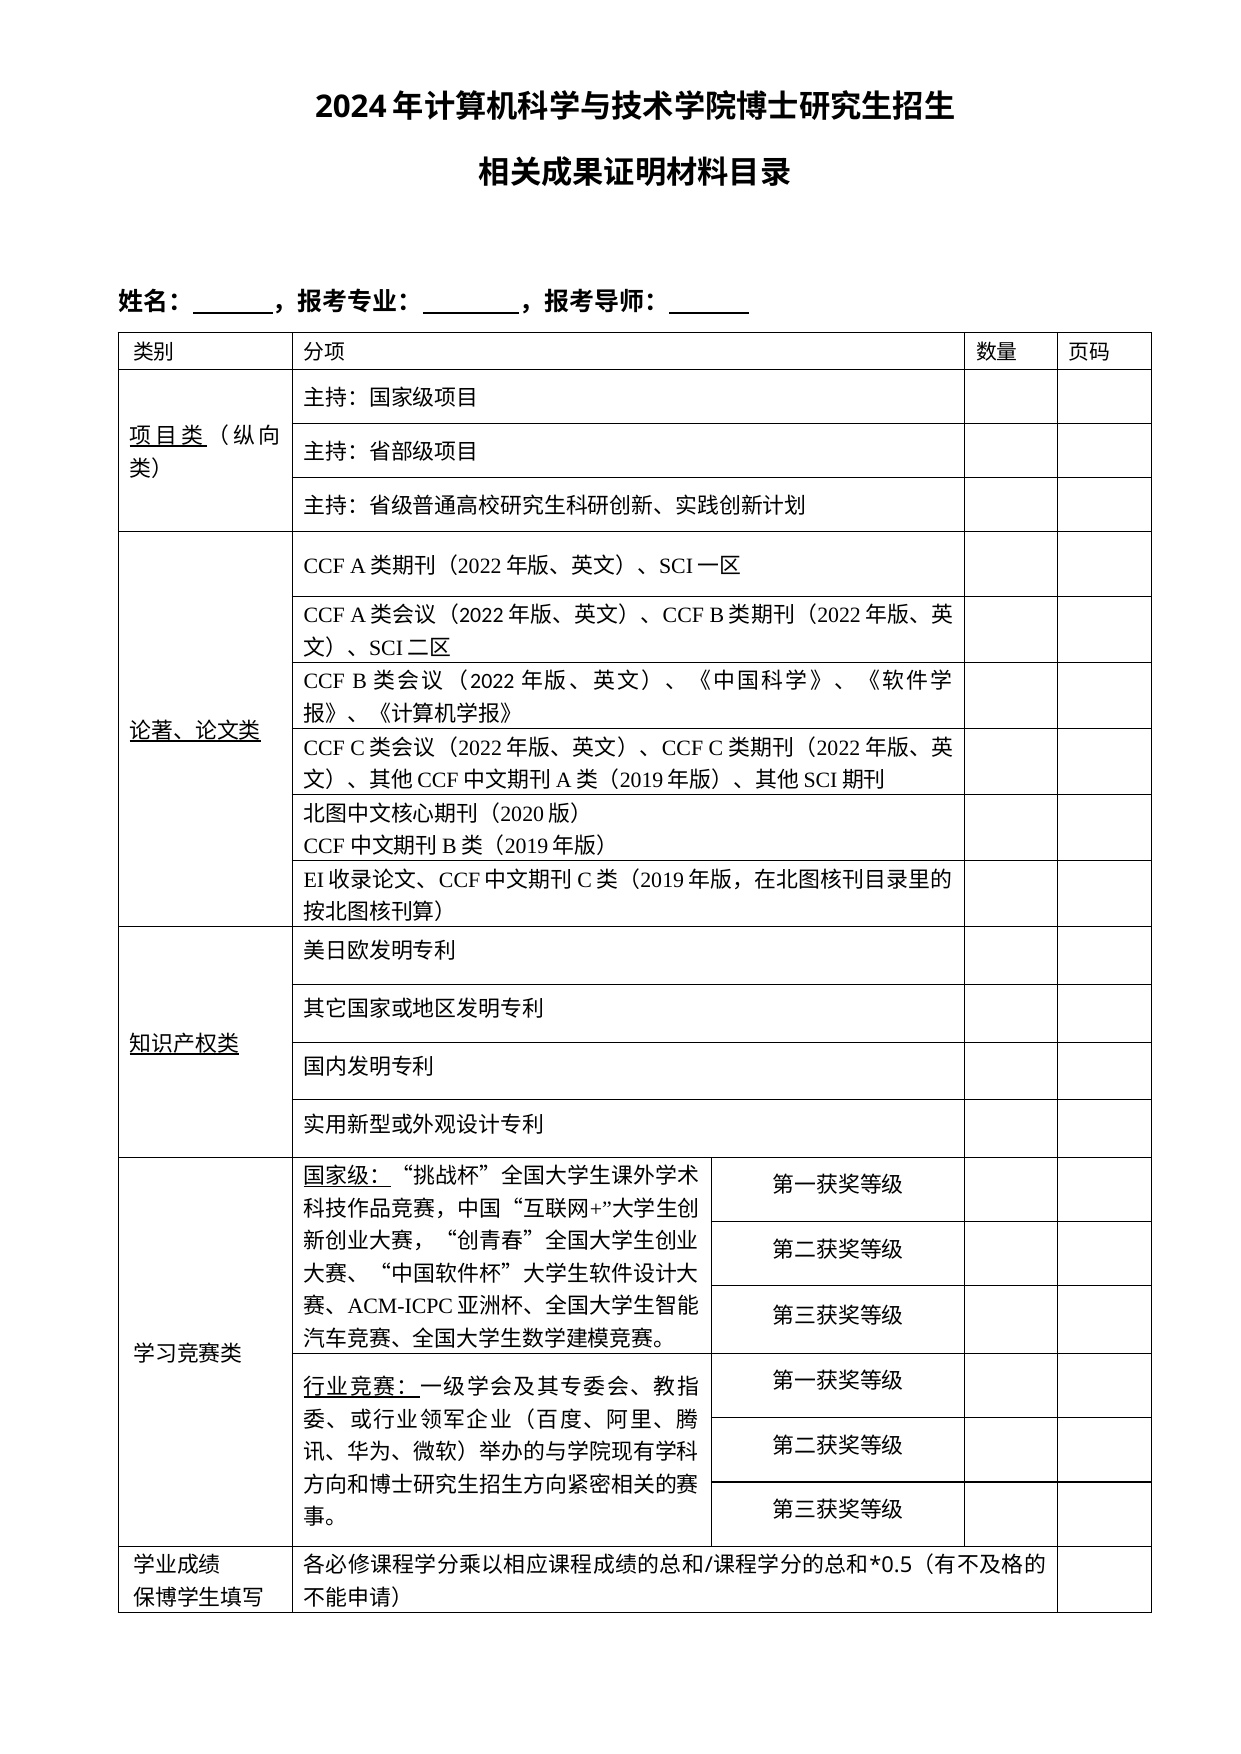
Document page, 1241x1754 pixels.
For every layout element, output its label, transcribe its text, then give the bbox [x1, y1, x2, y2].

table_cell [965, 370, 1057, 423]
table_cell [1058, 729, 1151, 794]
table_cell [965, 663, 1057, 728]
table_cell 国内发明专利 [293, 1043, 964, 1099]
table_cell [1058, 1158, 1151, 1221]
table_cell [965, 1354, 1057, 1417]
table_cell [965, 478, 1057, 531]
table_cell 其它国家或地区发明专利 [293, 985, 964, 1042]
table_cell 学习竞赛类 [119, 1158, 292, 1546]
table_cell [965, 1418, 1057, 1481]
table_cell 北图中文核心期刊（2020版） CCF 中文期刊B类（2019年版） [293, 795, 964, 860]
table_cell [965, 1043, 1057, 1099]
table_cell [965, 1286, 1057, 1353]
table_cell [1058, 478, 1151, 531]
table_cell 第二获奖等级 [712, 1222, 964, 1285]
table_cell 第一获奖等级 [712, 1158, 964, 1221]
table_header 分项 [293, 333, 964, 368]
table_cell 各必修课程学分乘以相应课程成绩的总和/课程学分的总和*0.5（有不及格的不能申请） [293, 1547, 1057, 1612]
table_header 数量 [965, 333, 1057, 368]
table_cell [965, 729, 1057, 794]
table_cell 第一获奖等级 [712, 1354, 964, 1417]
table_cell [965, 795, 1057, 860]
table_cell 行业竞赛：一级学会及其专委会、教指委、或行业领军企业（百度、阿里、腾讯、华为、微软）举办的与学院现有学科方向和博士研究生招生方向紧密相关的赛事。 [293, 1354, 711, 1546]
table_cell [965, 1100, 1057, 1157]
table_cell [965, 532, 1057, 596]
table_cell [1058, 1418, 1151, 1481]
table_cell [1058, 927, 1151, 984]
table_cell 项目类（纵向类） [119, 370, 292, 531]
table_cell [1058, 532, 1151, 596]
table_cell [1058, 795, 1151, 860]
table_cell [1058, 1354, 1151, 1417]
table_cell [965, 424, 1057, 477]
table_cell CCF C类会议（2022年版、英文）、CCF C类期刊（2022年版、英文）、其他CCF 中文期刊A类（2019年版）、其他SCI期刊 [293, 729, 964, 794]
table_cell [1058, 861, 1151, 926]
table_cell [1058, 1547, 1151, 1612]
table_cell 实用新型或外观设计专利 [293, 1100, 964, 1157]
table_cell 主持：省部级项目 [293, 424, 964, 477]
table_cell [965, 861, 1057, 926]
table_cell 第二获奖等级 [712, 1418, 964, 1481]
table_cell CCF A类会议（2022年版、英文）、CCF B类期刊（2022年版、英文）、SCI二区 [293, 597, 964, 662]
table_cell [1058, 1286, 1151, 1353]
table_cell 美日欧发明专利 [293, 927, 964, 984]
table_cell [965, 985, 1057, 1042]
table_cell CCF A类期刊（2022年版、英文）、SCI一区 [293, 532, 964, 596]
table_cell 知识产权类 [119, 927, 292, 1157]
table_cell 学业成绩 保博学生填写 [119, 1547, 292, 1612]
table_cell [1058, 985, 1151, 1042]
table_cell [1058, 1100, 1151, 1157]
table_cell [1058, 1043, 1151, 1099]
text 相关成果证明材料目录 [118, 137, 1152, 202]
table_cell 主持：省级普通高校研究生科研创新、实践创新计划 [293, 478, 964, 531]
table_header 页码 [1058, 333, 1151, 368]
table_cell 国家级：“挑战杯”全国大学生课外学术科技作品竞赛，中国“互联网+”大学生创新创业大赛，“创青春”全国大学生创业大赛、“中国软件杯”大学生软件设计大赛、ACM-ICPC亚洲杯、全国大学生智能汽车竞赛、全国大学生数学建模竞赛。 [293, 1158, 711, 1353]
text 2024年计算机科学与技术学院博士研究生招生 [118, 72, 1152, 137]
table_cell [965, 597, 1057, 662]
table_cell [965, 927, 1057, 984]
table_cell 论著、论文类 [119, 532, 292, 926]
table_cell [1058, 1483, 1151, 1546]
table_cell [965, 1158, 1057, 1221]
table_cell 第三获奖等级 [712, 1286, 964, 1353]
table_cell CCF B类会议（2022年版、英文）、《中国科学》、《软件学报》、《计算机学报》 [293, 663, 964, 728]
table_cell [965, 1483, 1057, 1546]
table_cell 第三获奖等级 [712, 1483, 964, 1546]
table_cell [965, 1222, 1057, 1285]
table_cell [1058, 370, 1151, 423]
table_cell EI收录论文、CCF中文期刊C类（2019年版，在北图核刊目录里的按北图核刊算） [293, 861, 964, 926]
table_cell [1058, 1222, 1151, 1285]
table_cell [1058, 663, 1151, 728]
table_header 类别 [119, 333, 292, 368]
table_cell 主持：国家级项目 [293, 370, 964, 423]
table_cell [1058, 424, 1151, 477]
table_cell [1058, 597, 1151, 662]
text 姓名： ，报考专业： ，报考导师： [118, 267, 1152, 332]
